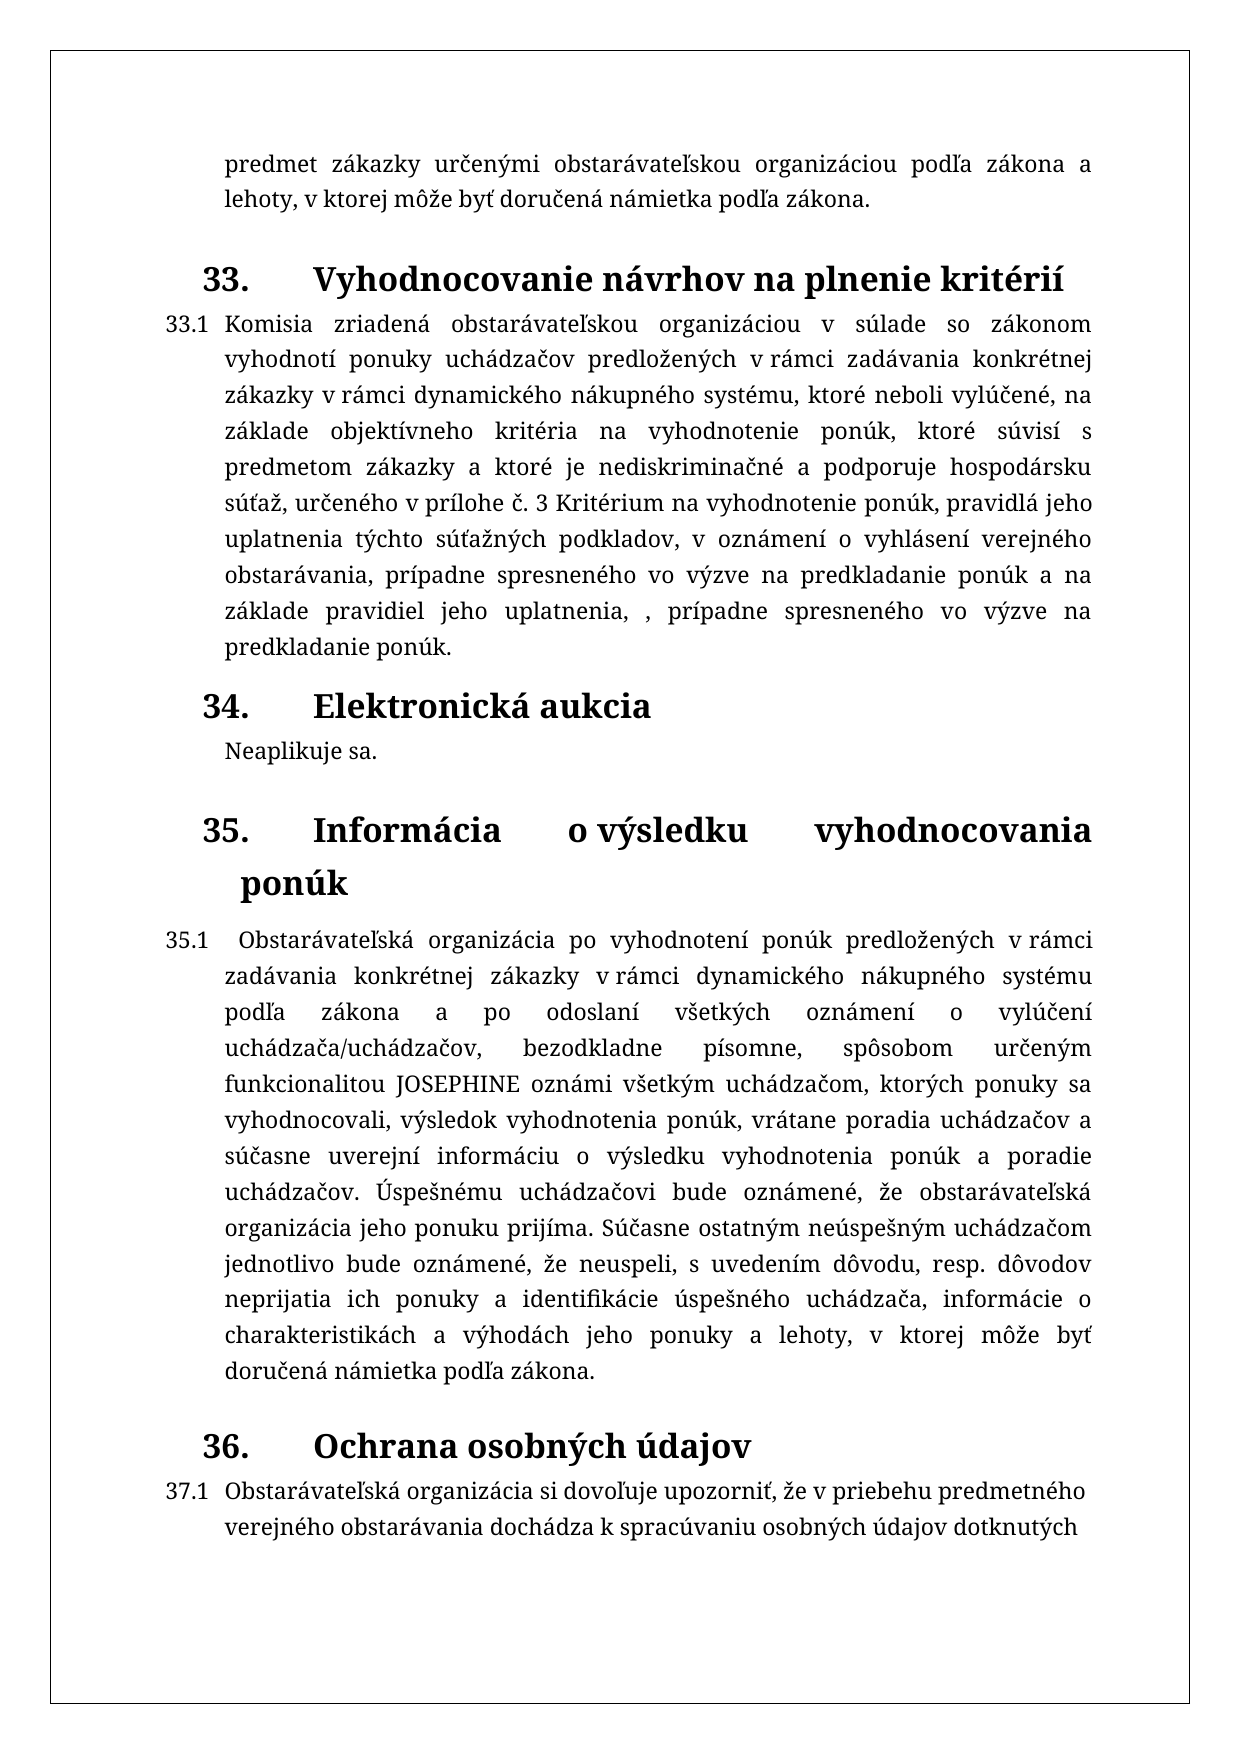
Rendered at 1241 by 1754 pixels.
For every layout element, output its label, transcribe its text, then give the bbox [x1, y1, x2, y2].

text Neaplikuje sa. [165, 735, 1093, 767]
subtitle Ochrana osobných údajov [203, 1422, 1093, 1468]
subtitle Informácia o výsledku vyhodnocovania ponúk [203, 807, 1093, 905]
subtitle Vyhodnocovanie návrhov na plnenie kritérií [203, 255, 1093, 301]
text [165, 147, 1093, 215]
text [165, 1475, 1093, 1542]
subtitle Elektronická aukcia [203, 683, 1093, 728]
text 35.1 Obstarávateľská organizácia po vyhodnotení ponúk predložených v rámci zadávania konkrétnej zákazky v rámci dynamického nákupného systému podľa zákona a po odoslaní všetkých oznámení o vylúčení uchádzača/uchádzačov, bezodkladne písomne, spôsobom určeným funkcionalitou JOSEPHINE oznámi všetkým uchádzačom, ktorých ponuky sa vyhodnocovali, výsledok vyhodnotenia ponúk, vrátane poradia uchádzačov a súčasne uverejní informáciu o výsledku vyhodnotenia ponúk a poradie uchádzačov. Úspešnému uchádzačovi bude oznámené, že obstarávateľská organizácia jeho ponuku prijíma. Súčasne ostatným neúspešným uchádzačom jednotlivo bude oznámené, že neuspeli, s uvedením dôvodu, resp. dôvodov neprijatia ich ponuky a identifikácie úspešného uchádzača, informácie o charakteristikách a výhodách jeho ponuky a lehoty, v ktorej môže byť doručená námietka podľa zákona. [165, 924, 1093, 1387]
text 33.1 Komisia zriadená obstarávateľskou organizáciou v súlade so zákonom vyhodnotí ponuky uchádzačov predložených v rámci zadávania konkrétnej zákazky v rámci dynamického nákupného systému, ktoré neboli vylúčené, na základe objektívneho kritéria na vyhodnotenie ponúk, ktoré súvisí s predmetom zákazky a ktoré je nediskriminačné a podporuje hospodársku súťaž, určeného v prílohe č. 3 Kritérium na vyhodnotenie ponúk, pravidlá jeho uplatnenia týchto súťažných podkladov, v oznámení o vyhlásení verejného obstarávania, prípadne spresneného vo výzve na predkladanie ponúk a na základe pravidiel jeho uplatnenia, , prípadne spresneného vo výzve na predkladanie ponúk. [165, 307, 1093, 662]
